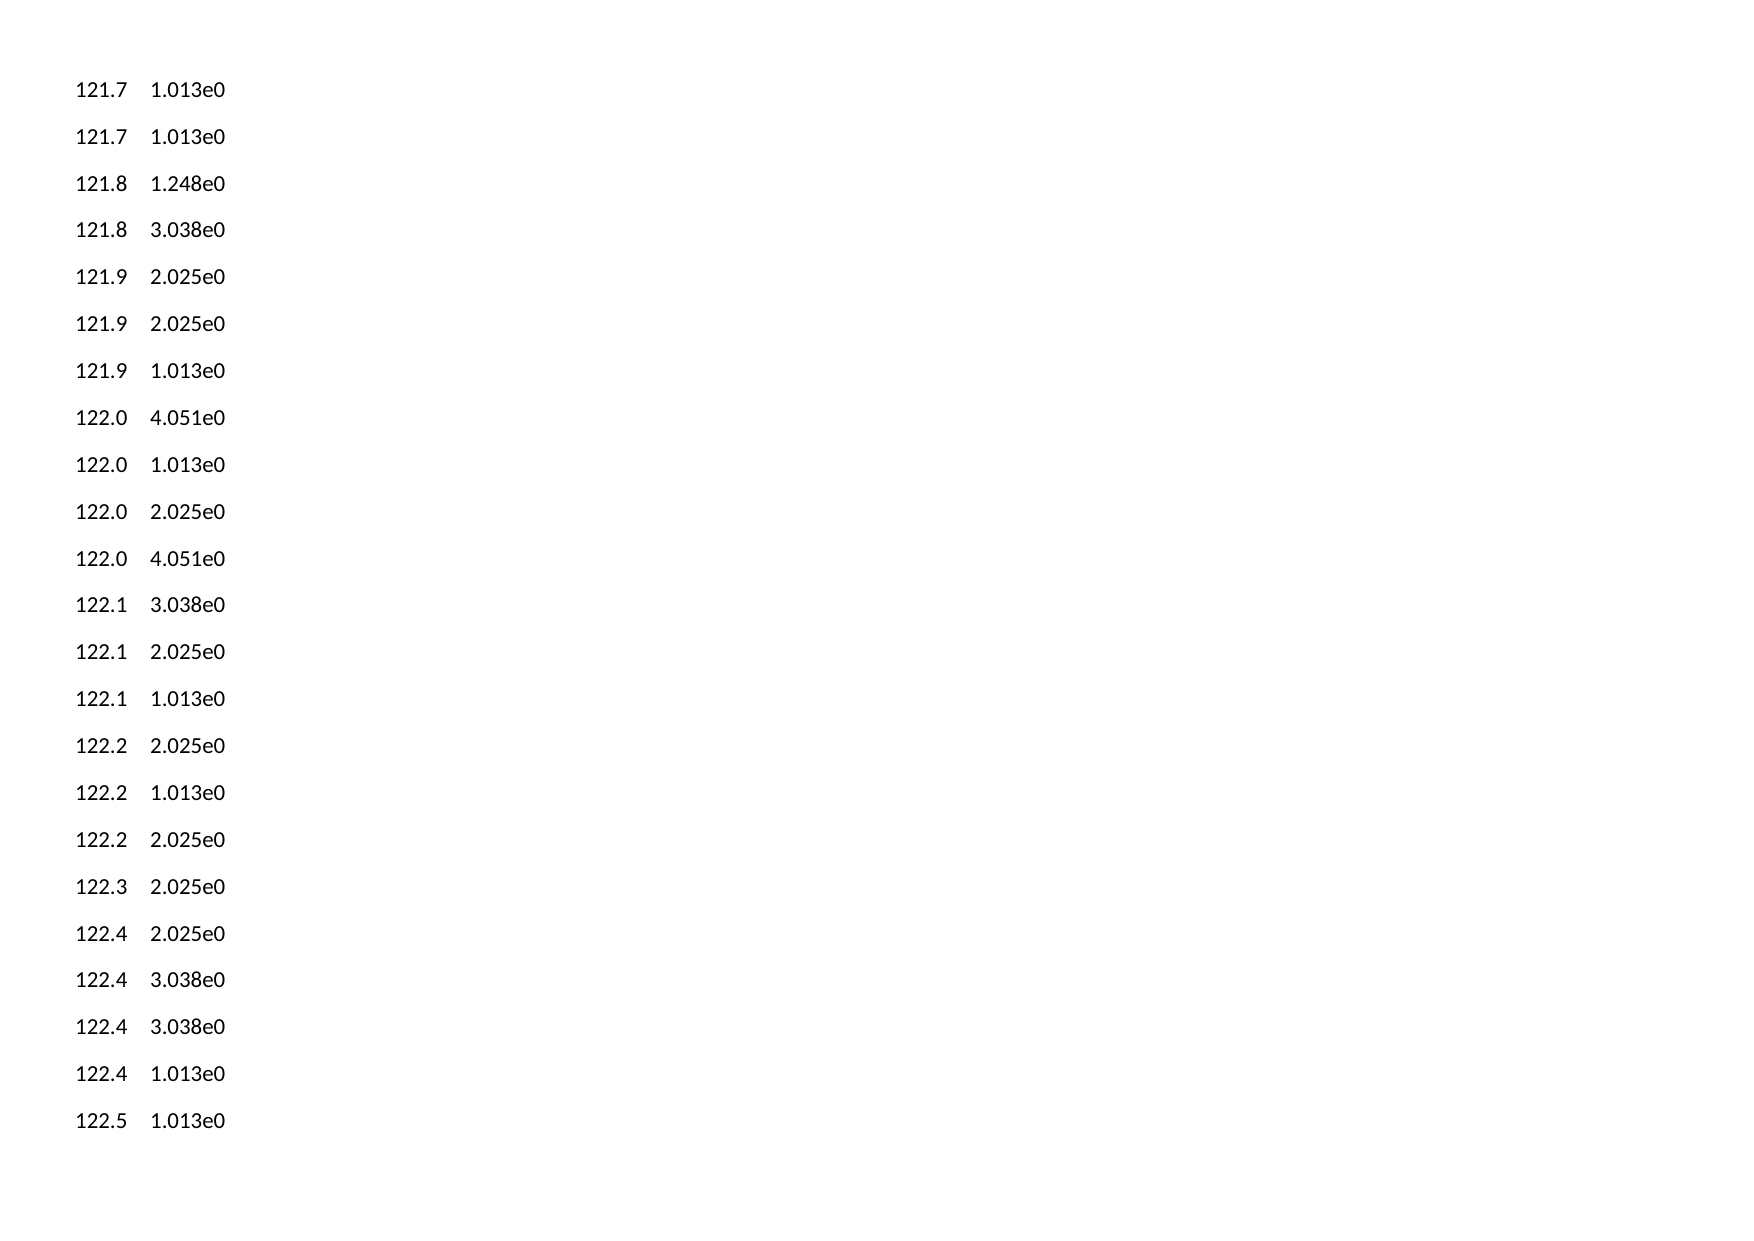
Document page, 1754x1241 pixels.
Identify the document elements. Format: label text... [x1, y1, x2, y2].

text 122.4 2.025e0 [75, 919, 1679, 947]
text 121.9 1.013e0 [75, 356, 1679, 384]
text 122.0 4.051e0 [75, 544, 1679, 572]
text 122.0 4.051e0 [75, 403, 1679, 431]
text 122.0 1.013e0 [75, 450, 1679, 478]
text 122.0 2.025e0 [75, 497, 1679, 525]
text 121.8 3.038e0 [75, 216, 1679, 244]
text 122.3 2.025e0 [75, 872, 1679, 900]
text 122.4 3.038e0 [75, 1012, 1679, 1041]
text 122.2 1.013e0 [75, 778, 1679, 806]
text 122.4 1.013e0 [75, 1059, 1679, 1087]
text 122.1 3.038e0 [75, 591, 1679, 619]
text 122.1 2.025e0 [75, 637, 1679, 666]
text 121.9 2.025e0 [75, 262, 1679, 291]
text 121.7 1.013e0 [75, 122, 1679, 150]
text 122.5 1.013e0 [75, 1106, 1679, 1134]
text 122.2 2.025e0 [75, 825, 1679, 853]
text 122.4 3.038e0 [75, 966, 1679, 994]
text 122.1 1.013e0 [75, 684, 1679, 712]
text 122.2 2.025e0 [75, 731, 1679, 759]
text 121.9 2.025e0 [75, 309, 1679, 337]
text 121.7 1.013e0 [75, 75, 1679, 103]
text 121.8 1.248e0 [75, 169, 1679, 197]
